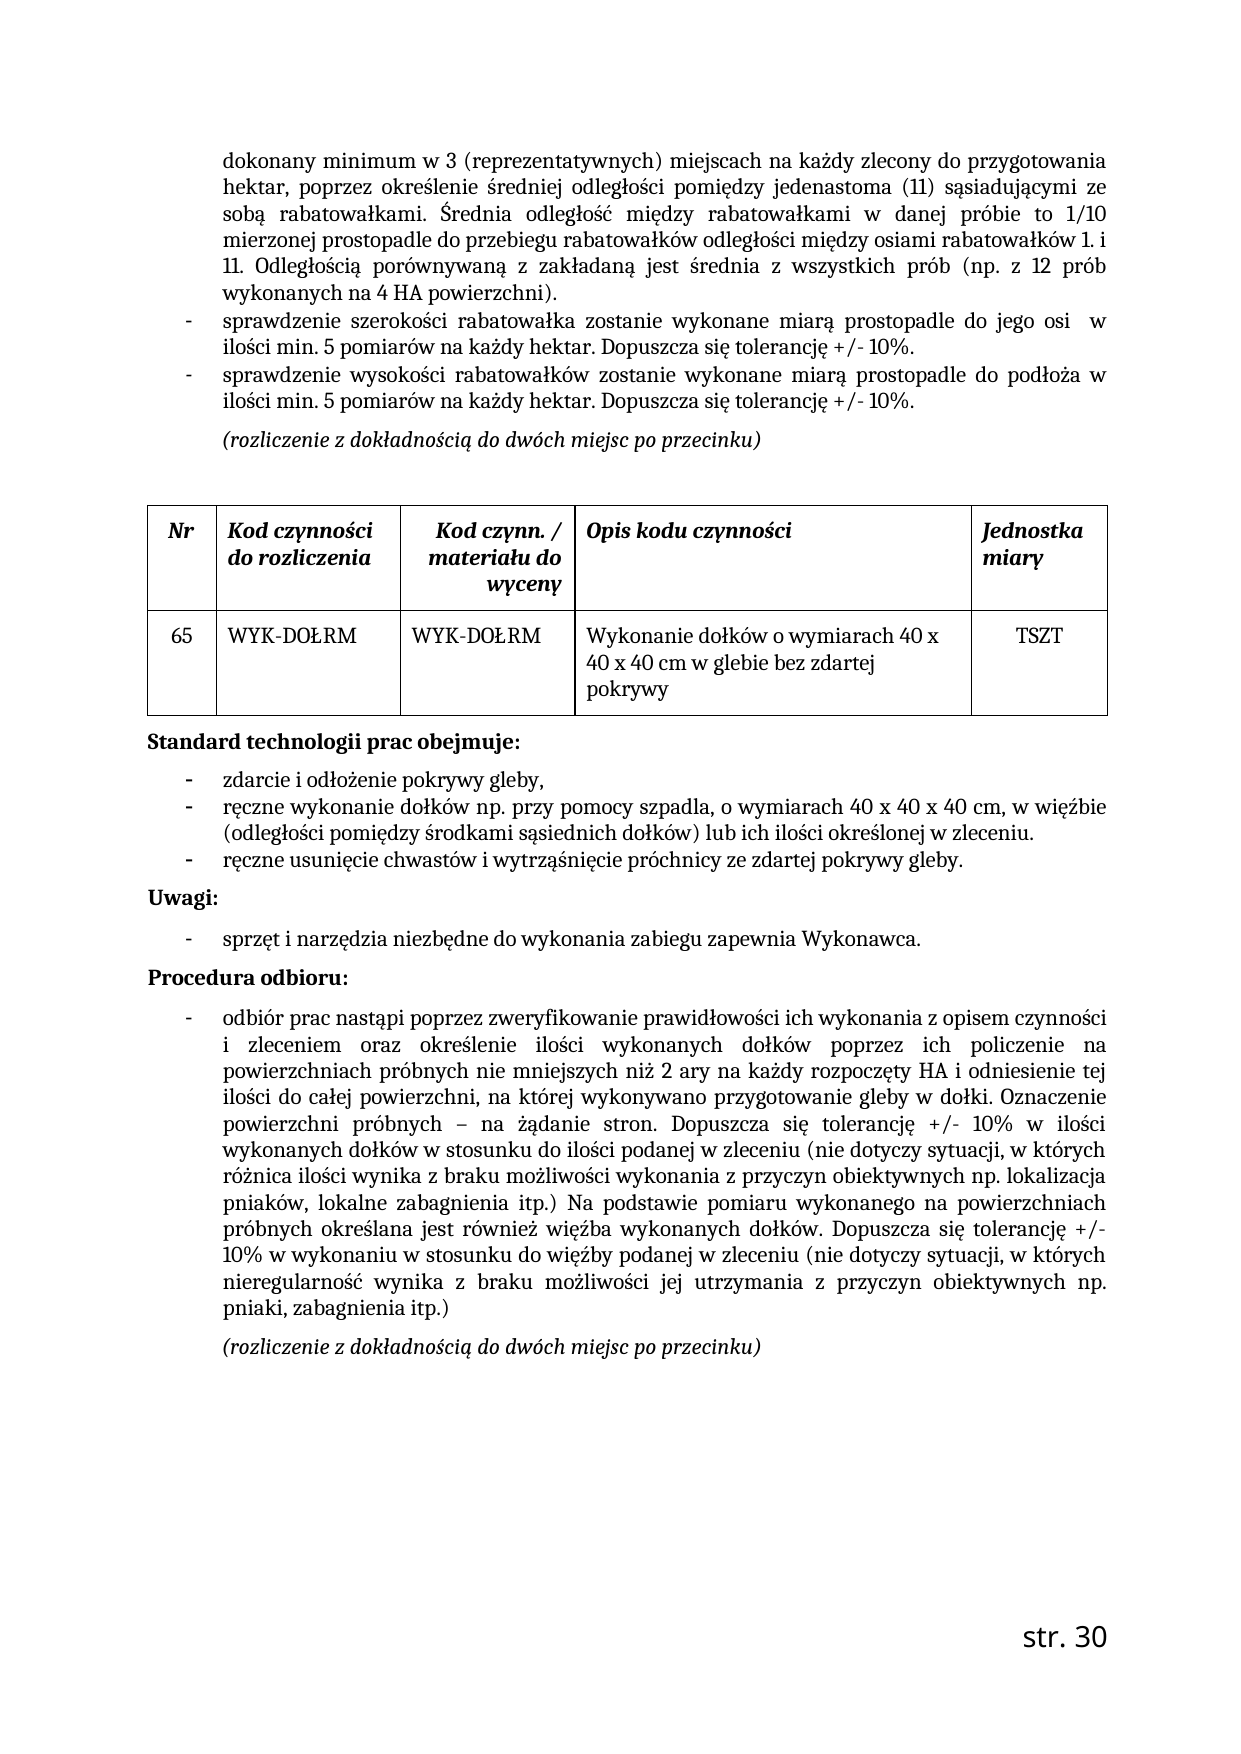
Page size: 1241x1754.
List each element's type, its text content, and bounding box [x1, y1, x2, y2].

list ręczne wykonanie dołków np. przy pomocy szpadla, o wymiarach 40 x 40 x 40 cm, w więźbie (odległości pomiędzy środkami sąsiednich dołków) lub ich ilości określonej w zleceniu. [185, 794, 1107, 846]
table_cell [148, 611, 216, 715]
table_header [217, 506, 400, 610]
text Procedura odbioru: [148, 964, 1107, 991]
list sprzęt i narzędzia niezbędne do wykonania zabiegu zapewnia Wykonawca. [185, 924, 1107, 952]
text Standard technologii prac obejmuje: [148, 728, 1107, 755]
list ręczne usunięcie chwastów i wytrząśnięcie próchnicy ze zdartej pokrywy gleby. [185, 846, 1107, 873]
text (rozliczenie z dokładnością do dwóch miejsc po przecinku) [148, 427, 1107, 453]
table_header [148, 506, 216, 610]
text (rozliczenie z dokładnością do dwóch miejsc po przecinku) [148, 1334, 1107, 1360]
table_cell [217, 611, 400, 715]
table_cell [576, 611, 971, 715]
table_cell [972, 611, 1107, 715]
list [185, 148, 1107, 306]
list sprawdzenie wysokości rabatowałków zostanie wykonane miarą prostopadle do podłoża w ilości min. 5 pomiarów na każdy hektar. Dopuszcza się tolerancję +/- 10%. [185, 360, 1107, 414]
list zdarcie i odłożenie pokrywy gleby, [185, 767, 1107, 794]
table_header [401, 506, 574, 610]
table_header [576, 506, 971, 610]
text Uwagi: [148, 885, 1107, 912]
list odbiór prac nastąpi poprzez zweryfikowanie prawidłowości ich wykonania z opisem czynności i zleceniem oraz określenie ilości wykonanych dołków poprzez ich policzenie na powierzchniach próbnych nie mniejszych niż 2 ary na każdy rozpoczęty HA i odniesienie tej ilości do całej powierzchni, na której wykonywano przygotowanie gleby w dołki. Oznaczenie powierzchni próbnych – na żądanie stron. Dopuszcza się tolerancję +/- 10% w ilości wykonanych dołków w stosunku do ilości podanej w zleceniu (nie dotyczy sytuacji, w których różnica ilości wynika z braku możliwości wykonania z przyczyn obiektywnych np. lokalizacja pniaków, lokalne zabagnienia itp.) Na podstawie pomiaru wykonanego na powierzchniach próbnych określana jest również więźba wykonanych dołków. Dopuszcza się tolerancję +/- 10% w wykonaniu w stosunku do więźby podanej w zleceniu (nie dotyczy sytuacji, w których nieregularność wynika z braku możliwości jej utrzymania z przyczyn obiektywnych np. pniaki, zabagnienia itp.) [185, 1003, 1107, 1321]
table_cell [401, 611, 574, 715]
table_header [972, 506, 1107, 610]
list sprawdzenie szerokości rabatowałka zostanie wykonane miarą prostopadle do jego osi w ilości min. 5 pomiarów na każdy hektar. Dopuszcza się tolerancję +/- 10%. [185, 306, 1107, 360]
